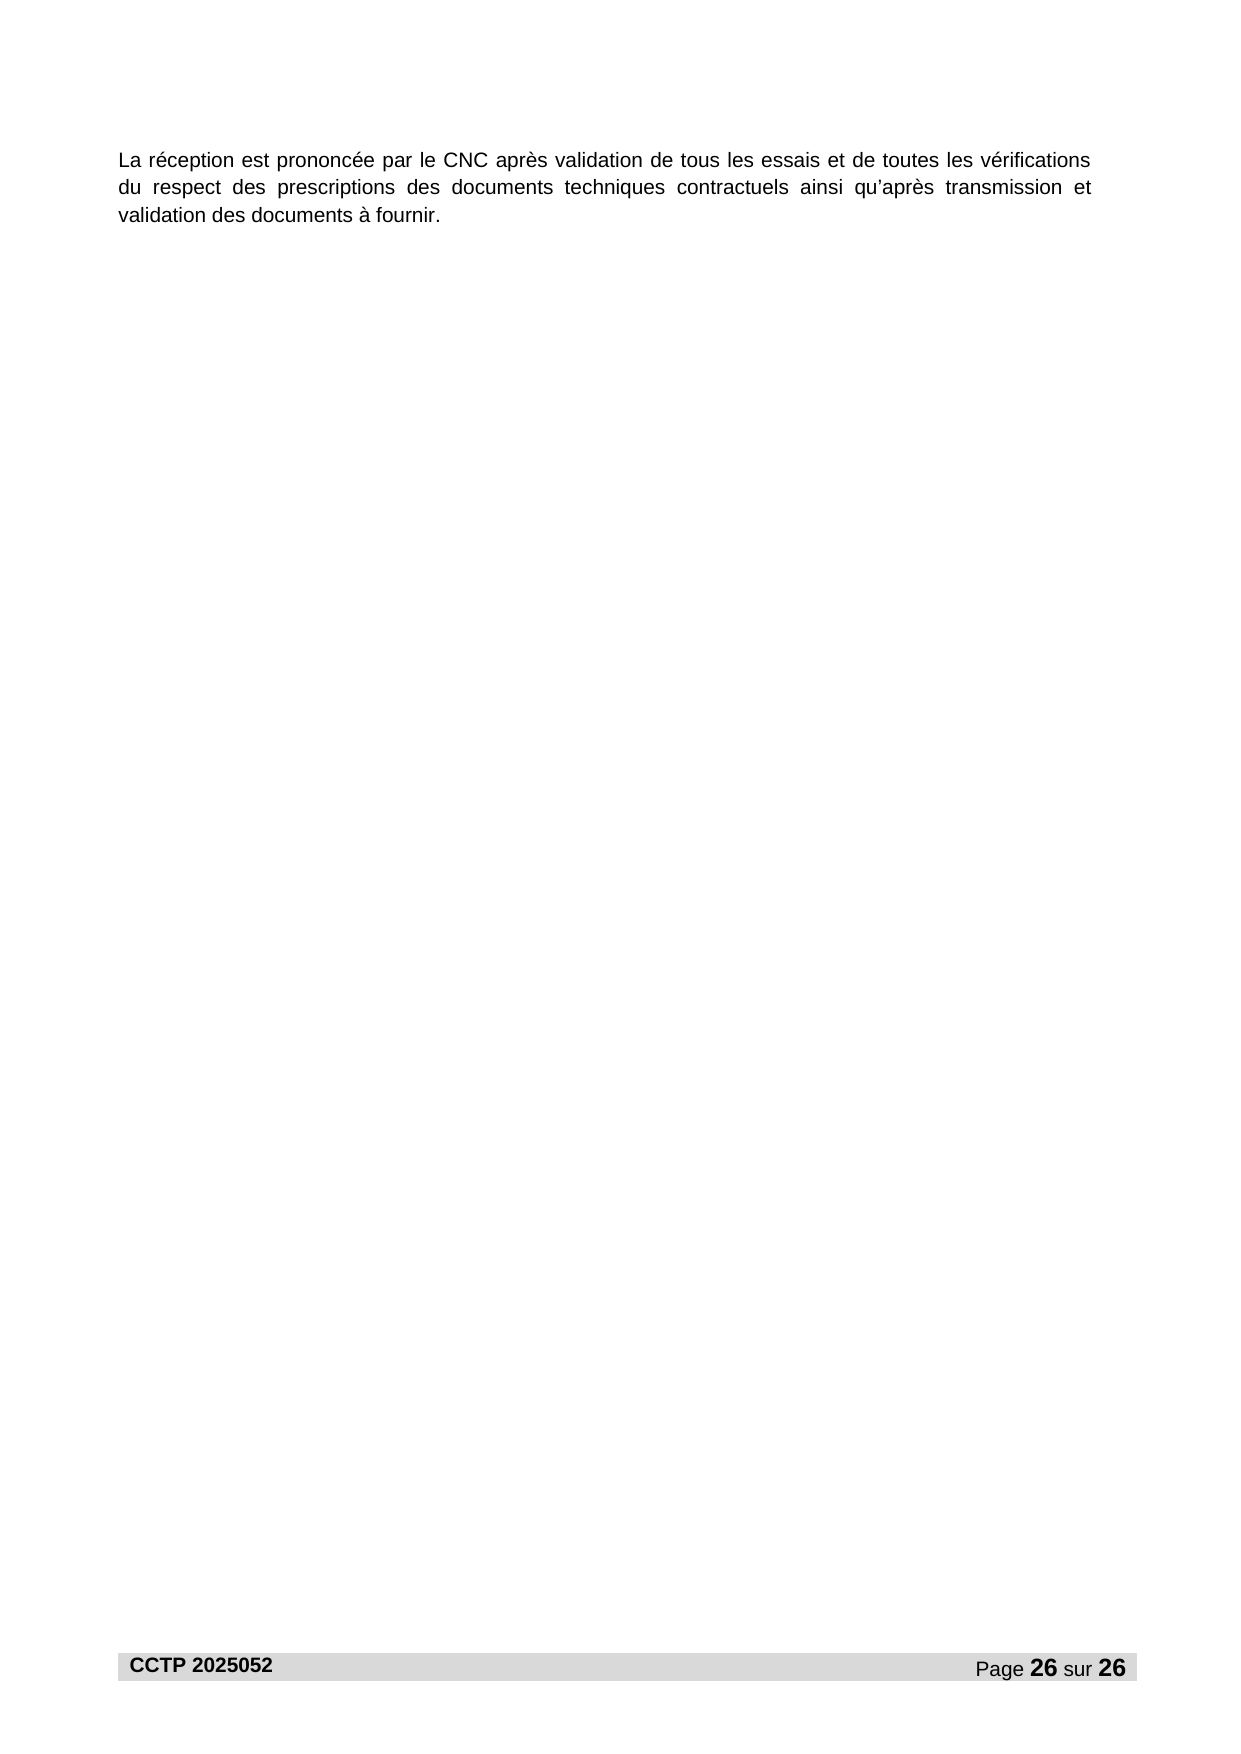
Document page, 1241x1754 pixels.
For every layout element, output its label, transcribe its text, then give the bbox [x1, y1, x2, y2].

text La réception est prononcée par le CNC après validation de tous les essais et de toutes les vérifications du respect des prescriptions des documents techniques contractuels ainsi qu’après transmission et validation des documents à fournir. [118, 148, 1092, 227]
